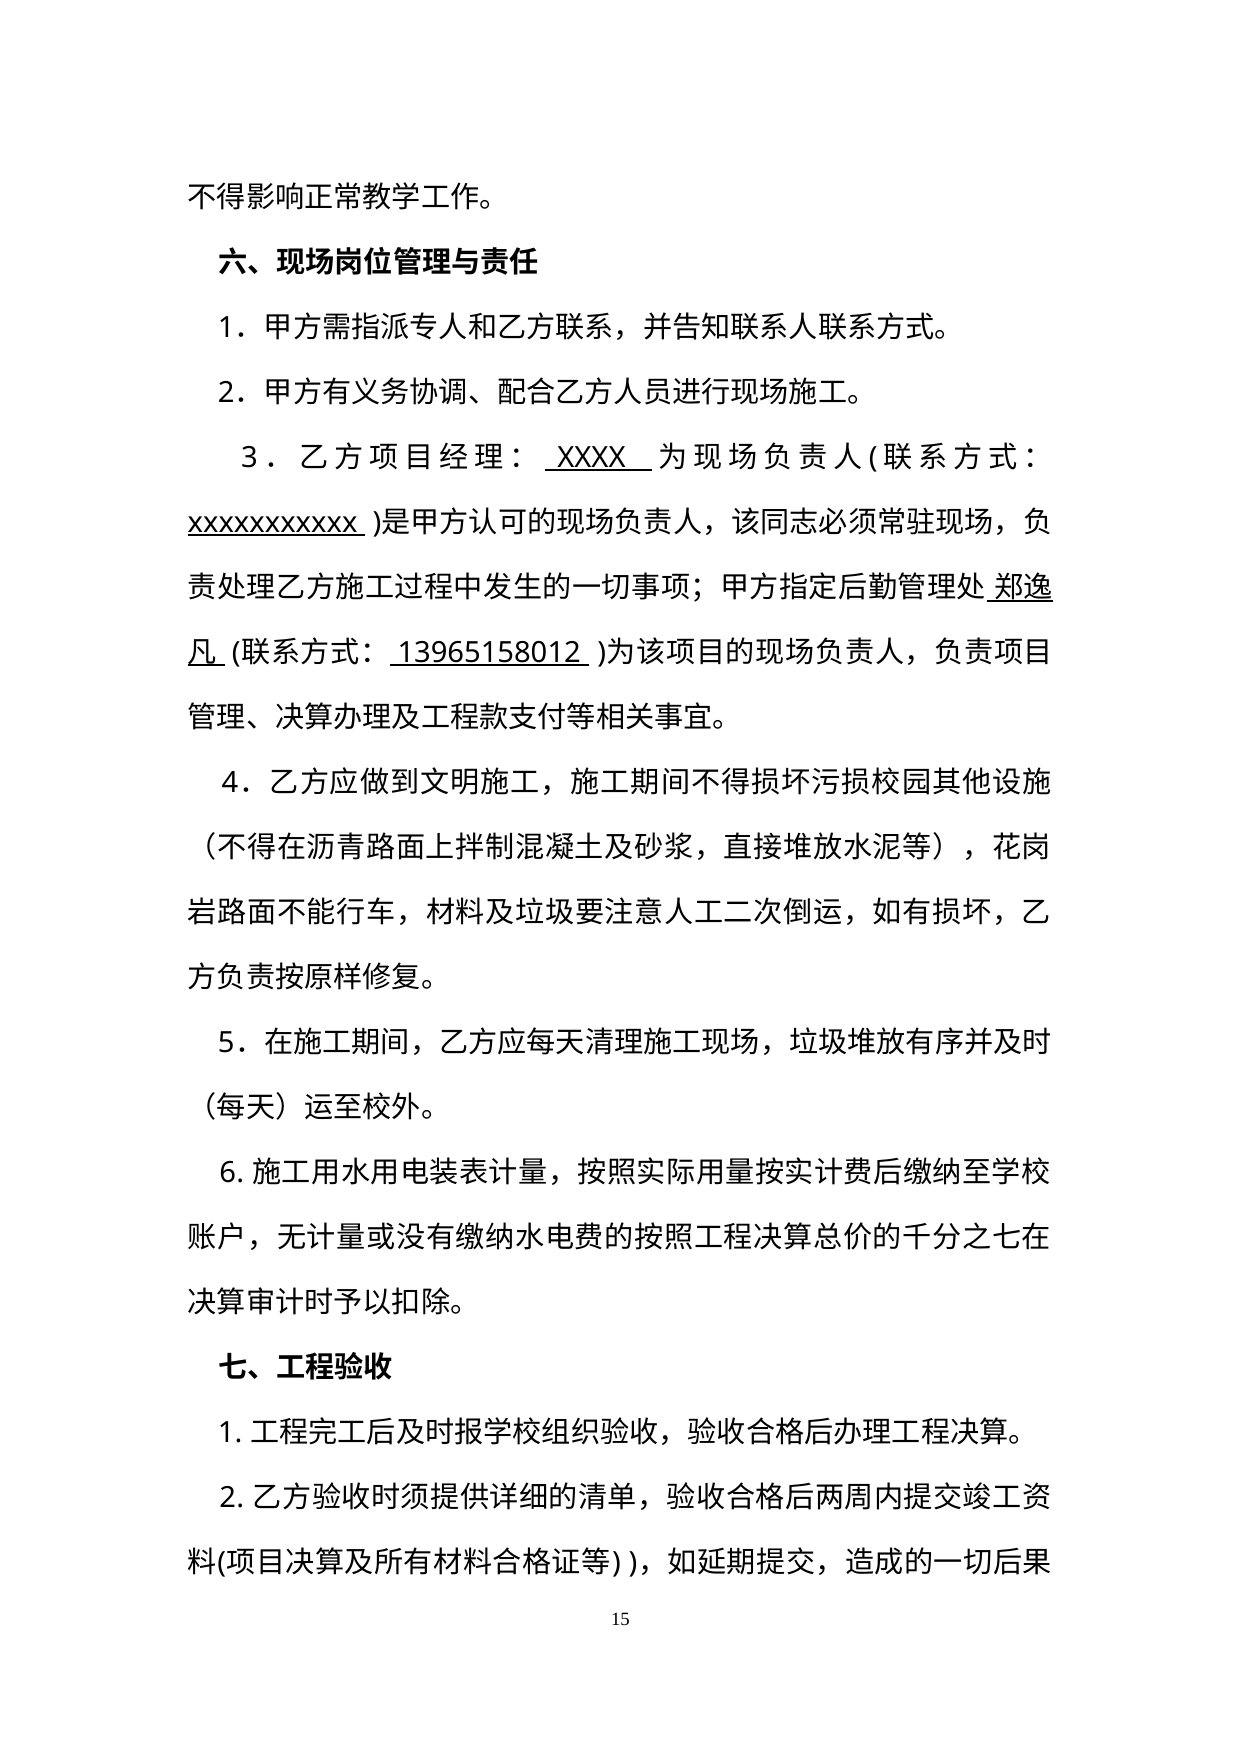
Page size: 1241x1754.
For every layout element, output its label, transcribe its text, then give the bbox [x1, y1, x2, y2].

text 1. 工程完工后及时报学校组织验收，验收合格后办理工程决算。 [187, 1397, 1053, 1462]
text 6. 施工用水用电装表计量，按照实际用量按实计费后缴纳至学校账户，无计量或没有缴纳水电费的按照工程决算总价的千分之七在决算审计时予以扣除。 [187, 1137, 1053, 1332]
text 七、工程验收 [187, 1332, 1053, 1397]
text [187, 1462, 1053, 1592]
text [187, 162, 1053, 227]
text 2．甲方有义务协调、配合乙方人员进行现场施工。 [187, 357, 1053, 422]
text 六、现场岗位管理与责任 [187, 227, 1053, 292]
text 1．甲方需指派专人和乙方联系，并告知联系人联系方式。 [187, 292, 1053, 357]
text 3．乙方项目经理： XXXX 为现场负责人(联系方式： xxxxxxxxxxx )是甲方认可的现场负责人，该同志必须常驻现场，负责处理乙方施工过程中发生的一切事项；甲方指定后勤管理处 郑逸凡 (联系方式： 13965158012 )为该项目的现场负责人，负责项目管理、决算办理及工程款支付等相关事宜。 [187, 422, 1053, 747]
text 5．在施工期间，乙方应每天清理施工现场，垃圾堆放有序并及时（每天）运至校外。 [187, 1007, 1053, 1137]
text 4．乙方应做到文明施工，施工期间不得损坏污损校园其他设施（不得在沥青路面上拌制混凝土及砂浆，直接堆放水泥等），花岗岩路面不能行车，材料及垃圾要注意人工二次倒运，如有损坏，乙方负责按原样修复。 [187, 747, 1053, 1007]
